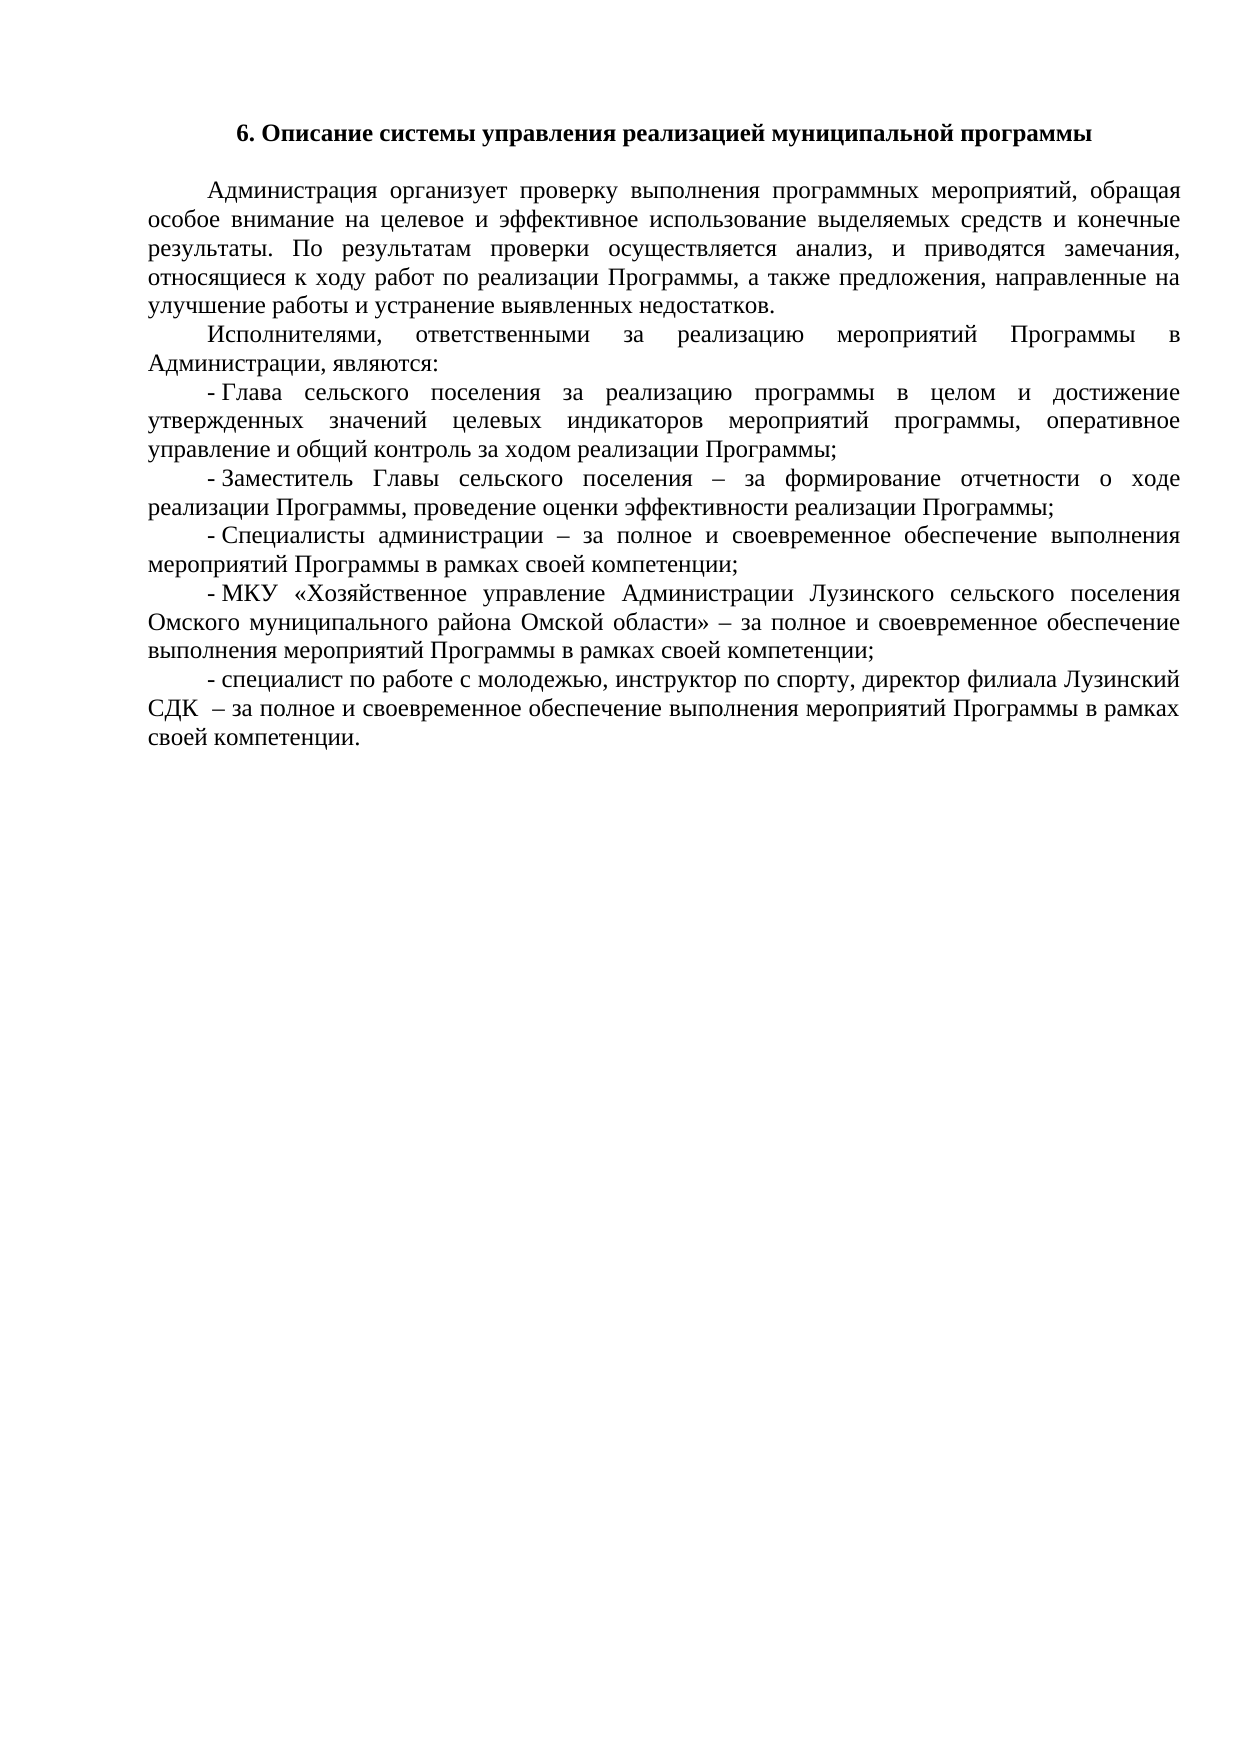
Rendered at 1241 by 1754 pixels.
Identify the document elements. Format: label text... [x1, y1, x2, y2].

text Администрация организует проверку выполнения программных мероприятий, обращая особое внимание на целевое и эффективное использование выделяемых средств и конечные результаты. По результатам проверки осуществляется анализ, и приводятся замечания, относящиеся к ходу работ по реализации Программы, а также предложения, направленные на улучшение работы и устранение выявленных недостатков. [148, 176, 1181, 319]
text - МКУ «Хозяйственное управление Администрации Лузинского сельского поселения Омского муниципального района Омской области» – за полное и своевременное обеспечение выполнения мероприятий Программы в рамках своей компетенции; [148, 578, 1181, 664]
text - Специалисты администрации – за полное и своевременное обеспечение выполнения мероприятий Программы в рамках своей компетенции; [148, 521, 1181, 578]
text Исполнителями, ответственными за реализацию мероприятий Программы в Администрации, являются: [148, 319, 1181, 377]
text - специалист по работе с молодежью, инструктор по спорту, директор филиала Лузинский СДК – за полное и своевременное обеспечение выполнения мероприятий Программы в рамках своей компетенции. [148, 664, 1181, 751]
text - Заместитель Главы сельского поселения – за формирование отчетности о ходе реализации Программы, проведение оценки эффективности реализации Программы; [148, 463, 1181, 521]
text 6. Описание системы управления реализацией муниципальной программы [148, 118, 1181, 147]
text - Глава сельского поселения за реализацию программы в целом и достижение утвержденных значений целевых индикаторов мероприятий программы, оперативное управление и общий контроль за ходом реализации Программы; [148, 377, 1181, 463]
